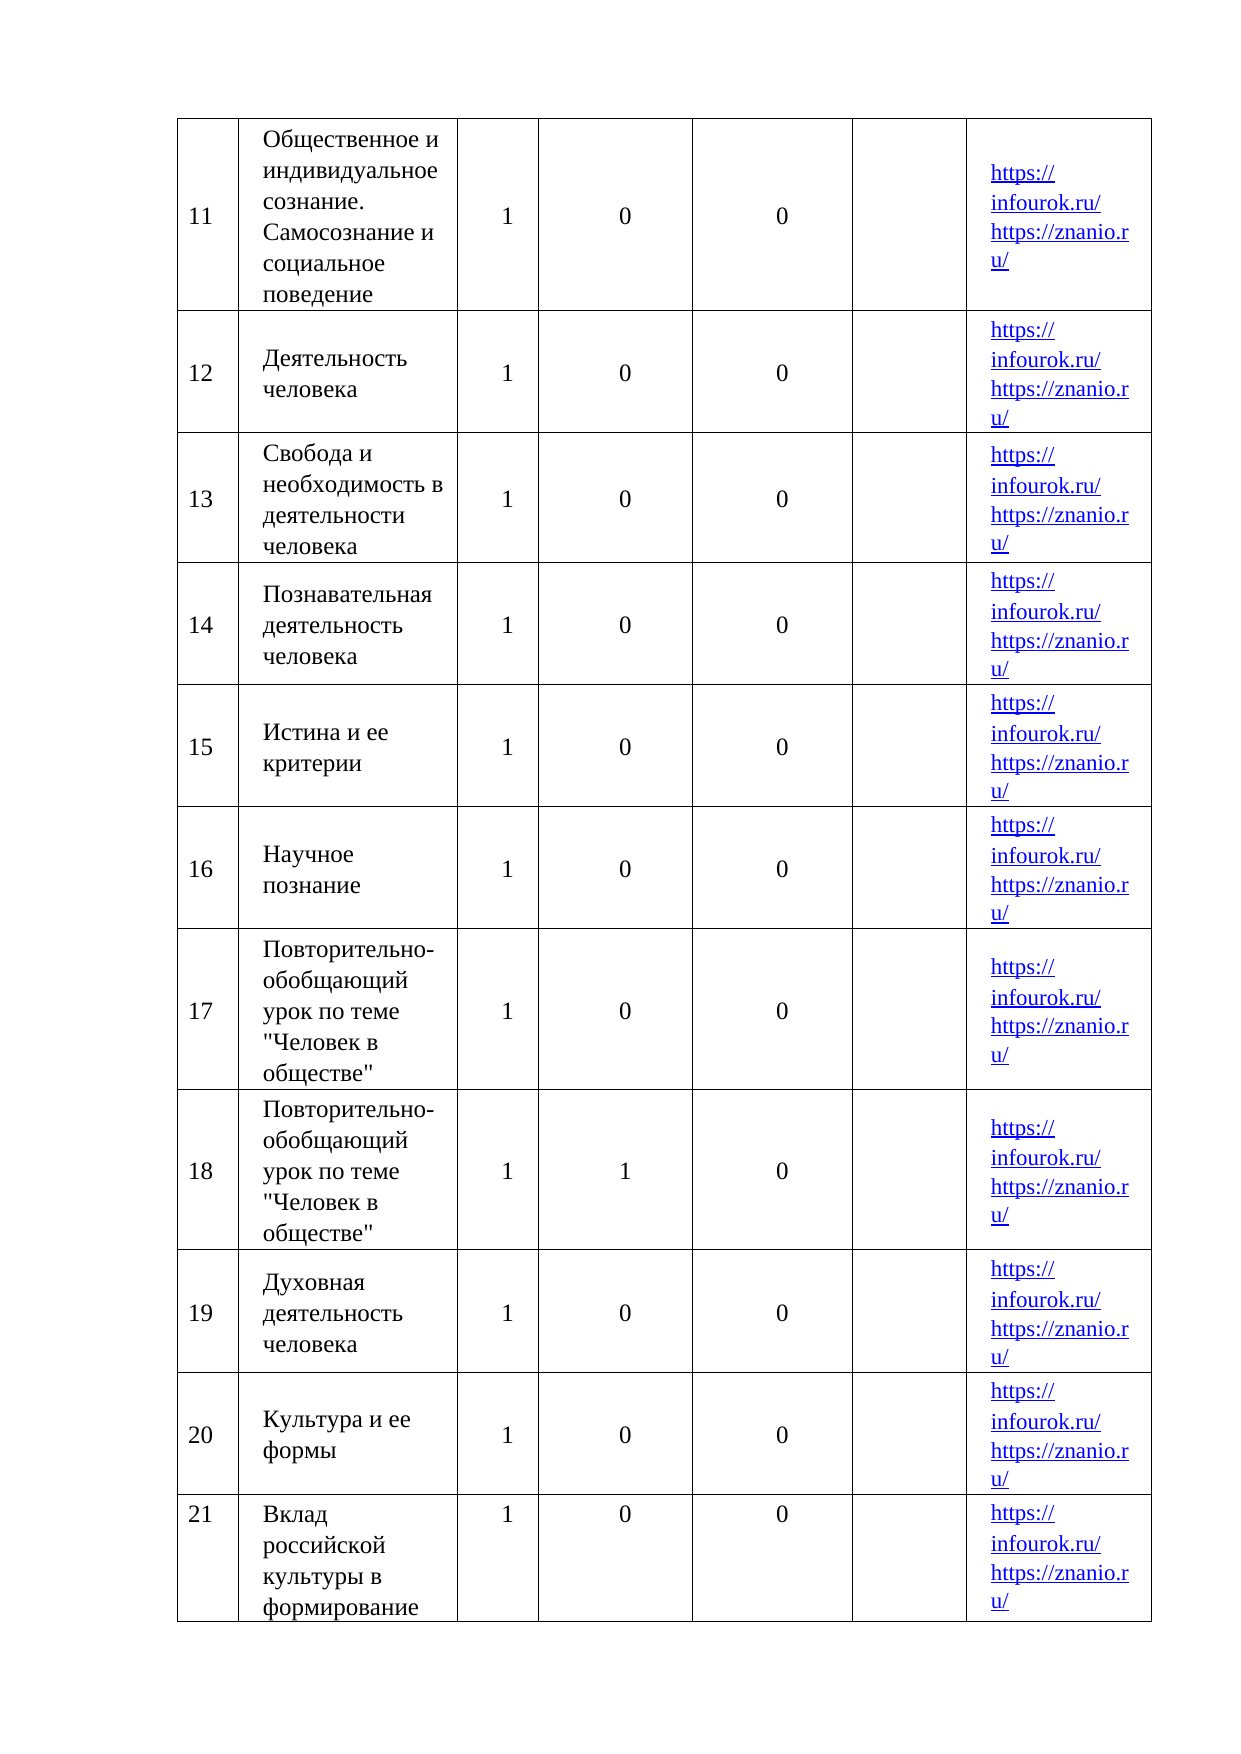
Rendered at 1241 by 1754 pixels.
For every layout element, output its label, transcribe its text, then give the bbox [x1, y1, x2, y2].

table_cell 12 [178, 311, 238, 432]
table_cell [853, 1373, 966, 1493]
table_cell 0 [693, 807, 852, 928]
table_cell 0 [693, 433, 852, 562]
table_cell 0 [693, 311, 852, 432]
table_cell 0 [539, 929, 692, 1089]
table_cell 1 [458, 929, 538, 1089]
table_cell [853, 1495, 966, 1621]
table_cell 20 [178, 1373, 238, 1493]
table_cell [853, 929, 966, 1089]
table_cell https://infourok.ru/ https://znanio.ru/ [967, 1250, 1151, 1371]
table_cell 0 [693, 563, 852, 684]
table_cell Повторительно-обобщающий урок по теме "Человек в обществе" [239, 929, 457, 1089]
table_cell 1 [539, 1090, 692, 1249]
table_cell [853, 1250, 966, 1371]
table_cell 1 [458, 807, 538, 928]
table_cell 1 [458, 1090, 538, 1249]
table_cell 15 [178, 685, 238, 806]
table_cell Культура и ее формы [239, 1373, 457, 1493]
table_cell 0 [693, 929, 852, 1089]
table_cell [853, 1090, 966, 1249]
table_cell 14 [178, 563, 238, 684]
table_cell 1 [458, 685, 538, 806]
table_cell 17 [178, 929, 238, 1089]
table_cell 11 [178, 119, 238, 310]
table_cell [853, 119, 966, 310]
table_cell [853, 311, 966, 432]
table_cell 1 [458, 1373, 538, 1493]
table_cell 0 [539, 1373, 692, 1493]
table_cell 16 [178, 807, 238, 928]
table_cell 0 [539, 807, 692, 928]
table_cell 0 [693, 1495, 852, 1621]
table_cell 1 [458, 433, 538, 562]
table_cell Общественное и индивидуальное сознание. Самосознание и социальное поведение [239, 119, 457, 310]
table_cell [853, 685, 966, 806]
table_cell 0 [693, 685, 852, 806]
table_cell Научное познание [239, 807, 457, 928]
table_cell 1 [458, 119, 538, 310]
table_cell Деятельность человека [239, 311, 457, 432]
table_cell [967, 1495, 1151, 1621]
table_cell 0 [693, 119, 852, 310]
table_cell 13 [178, 433, 238, 562]
table_cell Истина и ее критерии [239, 685, 457, 806]
table_cell https://infourok.ru/ https://znanio.ru/ [967, 807, 1151, 928]
table_cell 19 [178, 1250, 238, 1371]
table_cell 1 [458, 1250, 538, 1371]
table_cell https://infourok.ru/ https://znanio.ru/ [967, 1090, 1151, 1249]
table_cell 0 [539, 685, 692, 806]
table_cell https://infourok.ru/ https://znanio.ru/ [967, 563, 1151, 684]
table_cell 0 [539, 311, 692, 432]
table_cell Духовная деятельность человека [239, 1250, 457, 1371]
table_cell 0 [539, 119, 692, 310]
table_cell 0 [539, 1250, 692, 1371]
table_cell [853, 563, 966, 684]
table_cell 0 [693, 1373, 852, 1493]
table_cell https://infourok.ru/ https://znanio.ru/ [967, 929, 1151, 1089]
table_cell https://infourok.ru/ https://znanio.ru/ [967, 1373, 1151, 1493]
table_cell 0 [693, 1090, 852, 1249]
table_cell 0 [539, 1495, 692, 1621]
table_cell 1 [458, 311, 538, 432]
table_cell https://infourok.ru/ https://znanio.ru/ [967, 311, 1151, 432]
table_cell https://infourok.ru/ https://znanio.ru/ [967, 433, 1151, 562]
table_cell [967, 119, 1151, 310]
table_cell Свобода и необходимость в деятельности человека [239, 433, 457, 562]
table_cell Познавательная деятельность человека [239, 563, 457, 684]
table_cell 0 [539, 563, 692, 684]
table_cell [853, 433, 966, 562]
table_cell 1 [458, 1495, 538, 1621]
table_cell 0 [693, 1250, 852, 1371]
table_cell 1 [458, 563, 538, 684]
table_cell 18 [178, 1090, 238, 1249]
table_cell https://infourok.ru/ https://znanio.ru/ [967, 685, 1151, 806]
table_cell 21 [178, 1495, 238, 1621]
table_cell Повторительно-обобщающий урок по теме "Человек в обществе" [239, 1090, 457, 1249]
table_cell [853, 807, 966, 928]
table_cell 0 [539, 433, 692, 562]
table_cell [239, 1495, 457, 1621]
